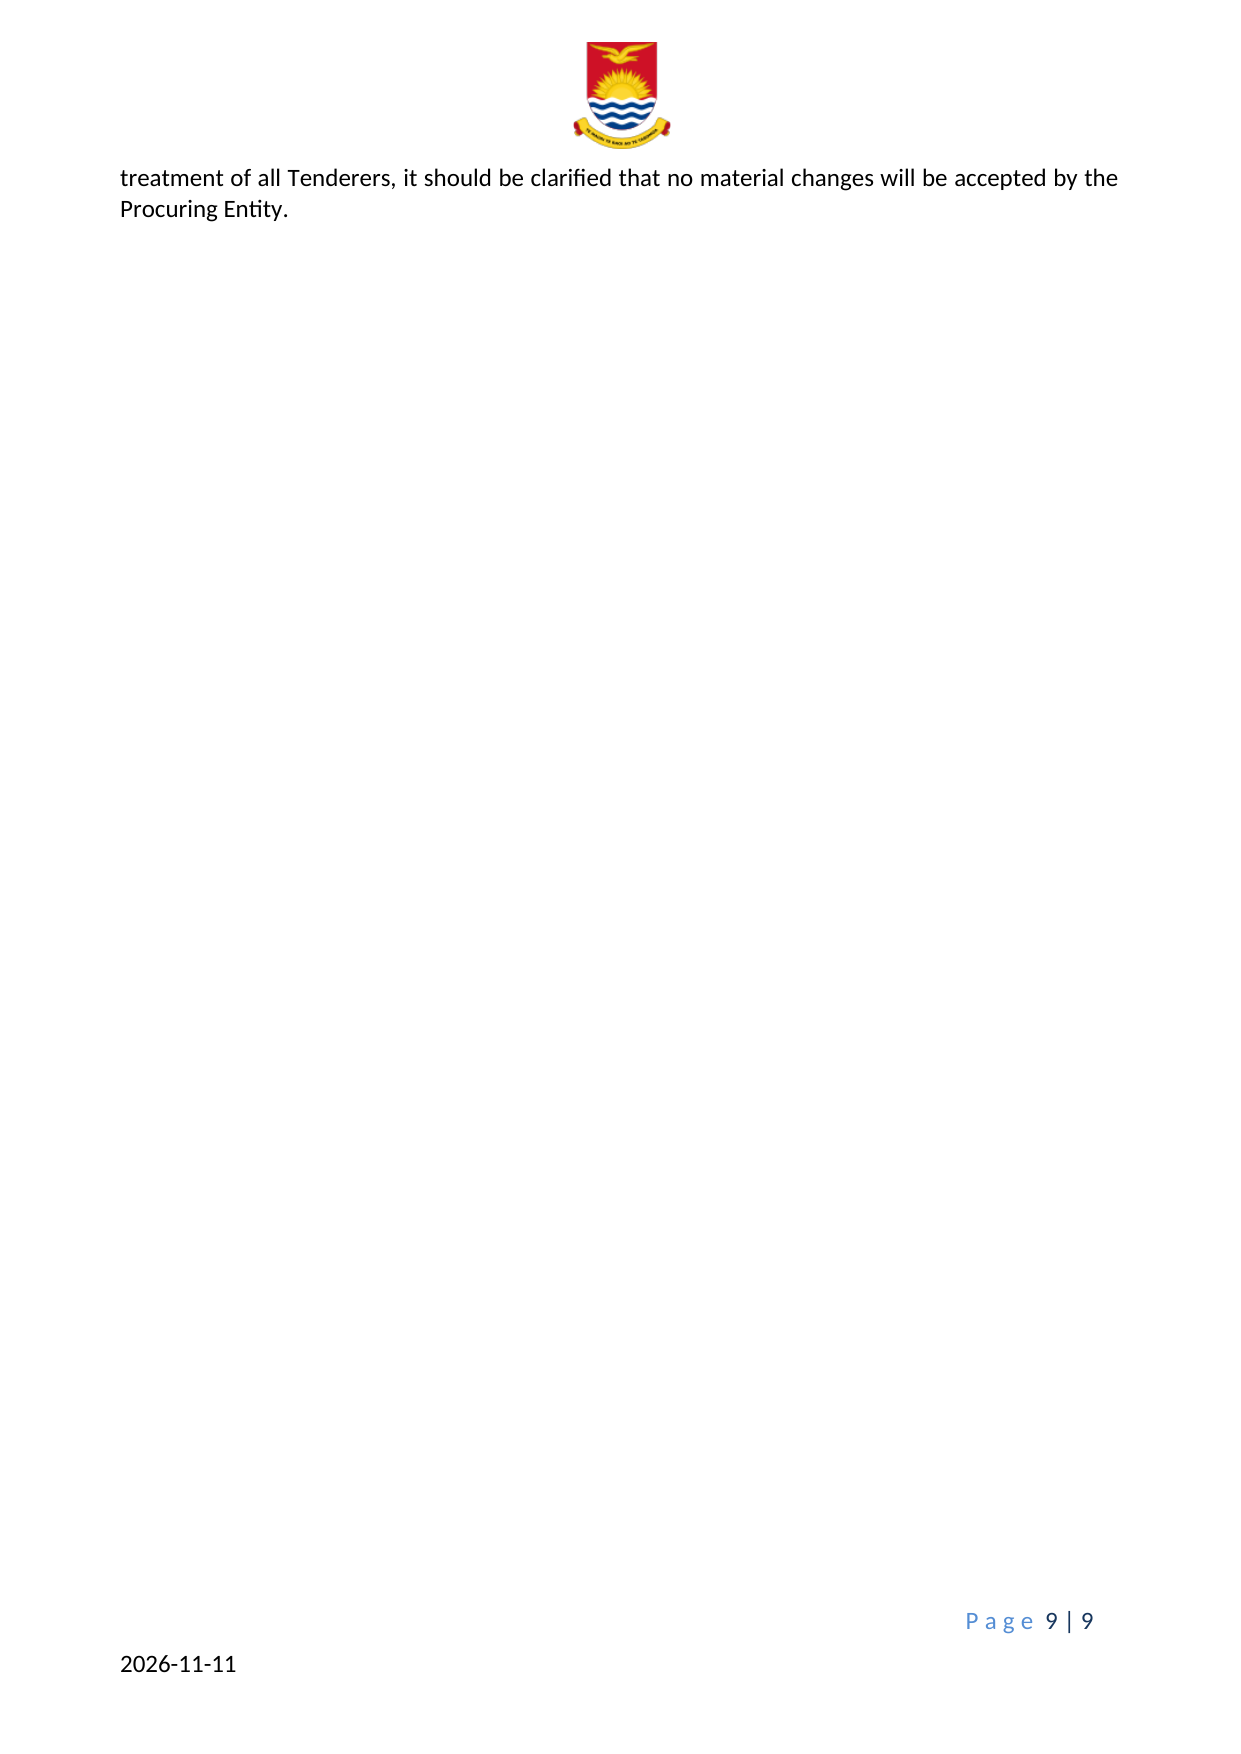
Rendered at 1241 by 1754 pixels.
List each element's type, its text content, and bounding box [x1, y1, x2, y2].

picture [573, 42, 671, 149]
